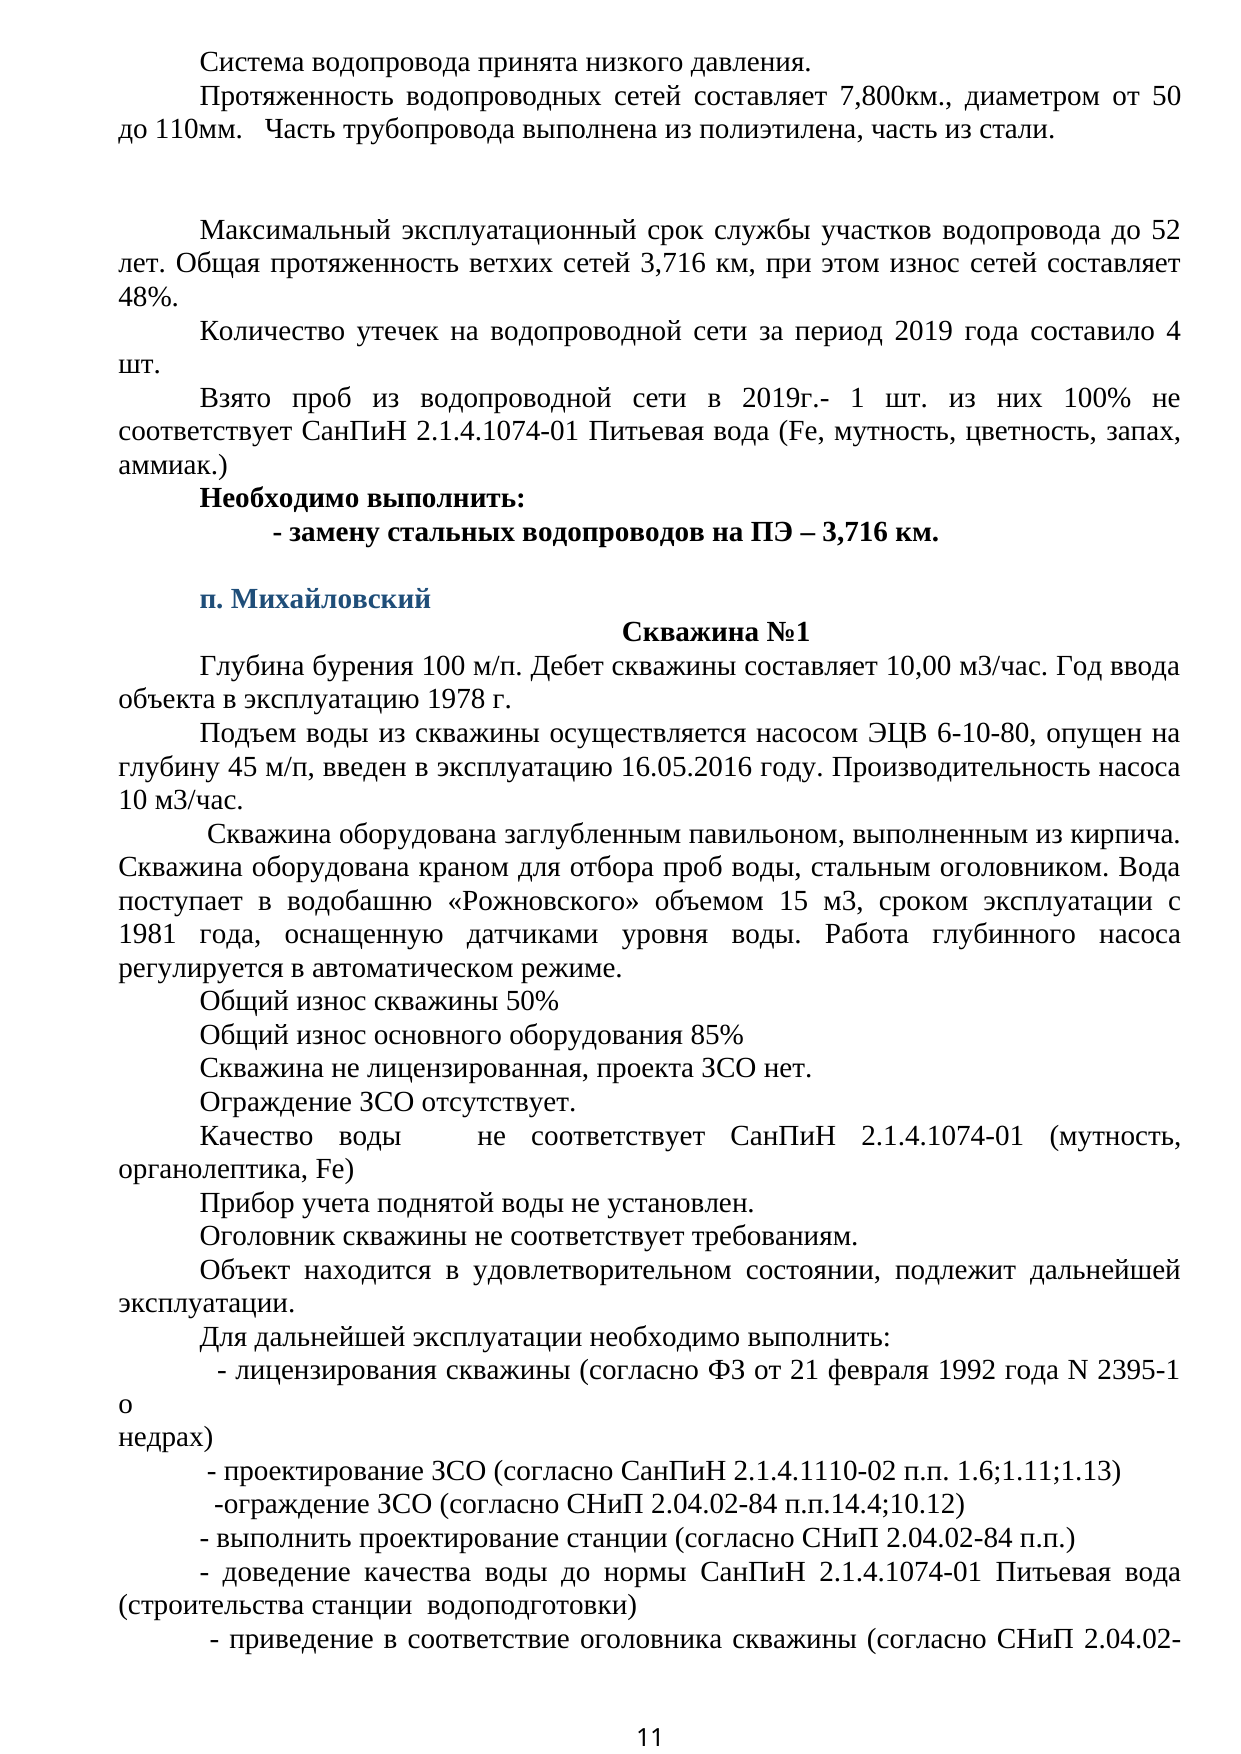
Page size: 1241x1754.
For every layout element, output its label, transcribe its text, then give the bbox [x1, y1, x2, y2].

text Ограждение ЗСО отсутствует. [118, 1084, 1182, 1118]
text Скважина не лицензированная, проекта ЗСО нет. [118, 1051, 1182, 1084]
text недрах) [118, 1419, 1182, 1453]
text Скважина оборудована заглубленным павильоном, выполненным из кирпича. Скважина оборудована краном для отбора проб воды, стальным оголовником. Вода поступает в водобашню «Рожновского» объемом 15 м3, сроком эксплуатации с 1981 года, оснащенную датчиками уровня воды. Работа глубинного насоса регулируется в автоматическом режиме. [118, 816, 1182, 983]
text - доведение качества воды до нормы СанПиН 2.1.4.1074-01 Питьевая вода (строительства станции водоподготовки) [118, 1554, 1182, 1621]
text Количество утечек на водопроводной сети за период 2019 года составило 4 шт. [118, 313, 1182, 380]
text - замену стальных водопроводов на ПЭ – 3,716 км. [118, 514, 1182, 547]
text Общий износ основного оборудования 85% [118, 1017, 1182, 1051]
text Максимальный эксплуатационный срок службы участков водопровода до 52 лет. Общая протяженность ветхих сетей 3,716 км, при этом износ сетей составляет 48%. [118, 212, 1182, 313]
text - лицензирования скважины (согласно ФЗ от 21 февраля 1992 года N 2395-1 о [118, 1352, 1182, 1419]
text Глубина бурения 100 м/п. Дебет скважины составляет 10,00 м3/час. Год ввода объекта в эксплуатацию 1978 г. [118, 648, 1182, 715]
text -ограждение ЗСО (согласно СНиП 2.04.02-84 п.п.14.4;10.12) [118, 1487, 1182, 1520]
text - выполнить проектирование станции (согласно СНиП 2.04.02-84 п.п.) [118, 1520, 1182, 1554]
text п. Михайловский [118, 581, 1182, 614]
text Качество воды не соответствует СанПиН 2.1.4.1074-01 (мутность, органолептика, Fe) [118, 1118, 1182, 1185]
text Скважина №1 [118, 614, 1182, 648]
text Объект находится в удовлетворительном состоянии, подлежит дальнейшей эксплуатации. [118, 1252, 1182, 1319]
text Общий износ скважины 50% [118, 983, 1182, 1017]
text Оголовник скважины не соответствует требованиям. [118, 1218, 1182, 1252]
text Для дальнейшей эксплуатации необходимо выполнить: [118, 1319, 1182, 1352]
text Прибор учета поднятой воды не установлен. [118, 1185, 1182, 1218]
text Подъем воды из скважины осуществляется насосом ЭЦВ 6-10-80, опущен на глубину 45 м/п, введен в эксплуатацию 16.05.2016 году. Производительность насоса 10 м3/час. [118, 715, 1182, 816]
text Протяженность водопроводных сетей составляет 7,800км., диаметром от 50 до 110мм. Часть трубопровода выполнена из полиэтилена, часть из стали. [118, 78, 1182, 145]
text - проектирование ЗСО (согласно СанПиН 2.1.4.1110-02 п.п. 1.6;1.11;1.13) [118, 1453, 1182, 1487]
text Взято проб из водопроводной сети в 2019г.- 1 шт. из них 100% не соответствует СанПиН 2.1.4.1074-01 Питьевая вода (Fe, мутность, цветность, запах, аммиак.) [118, 380, 1182, 480]
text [118, 1621, 1182, 1654]
text Система водопровода принята низкого давления. [118, 44, 1182, 78]
text Необходимо выполнить: [118, 480, 1182, 514]
